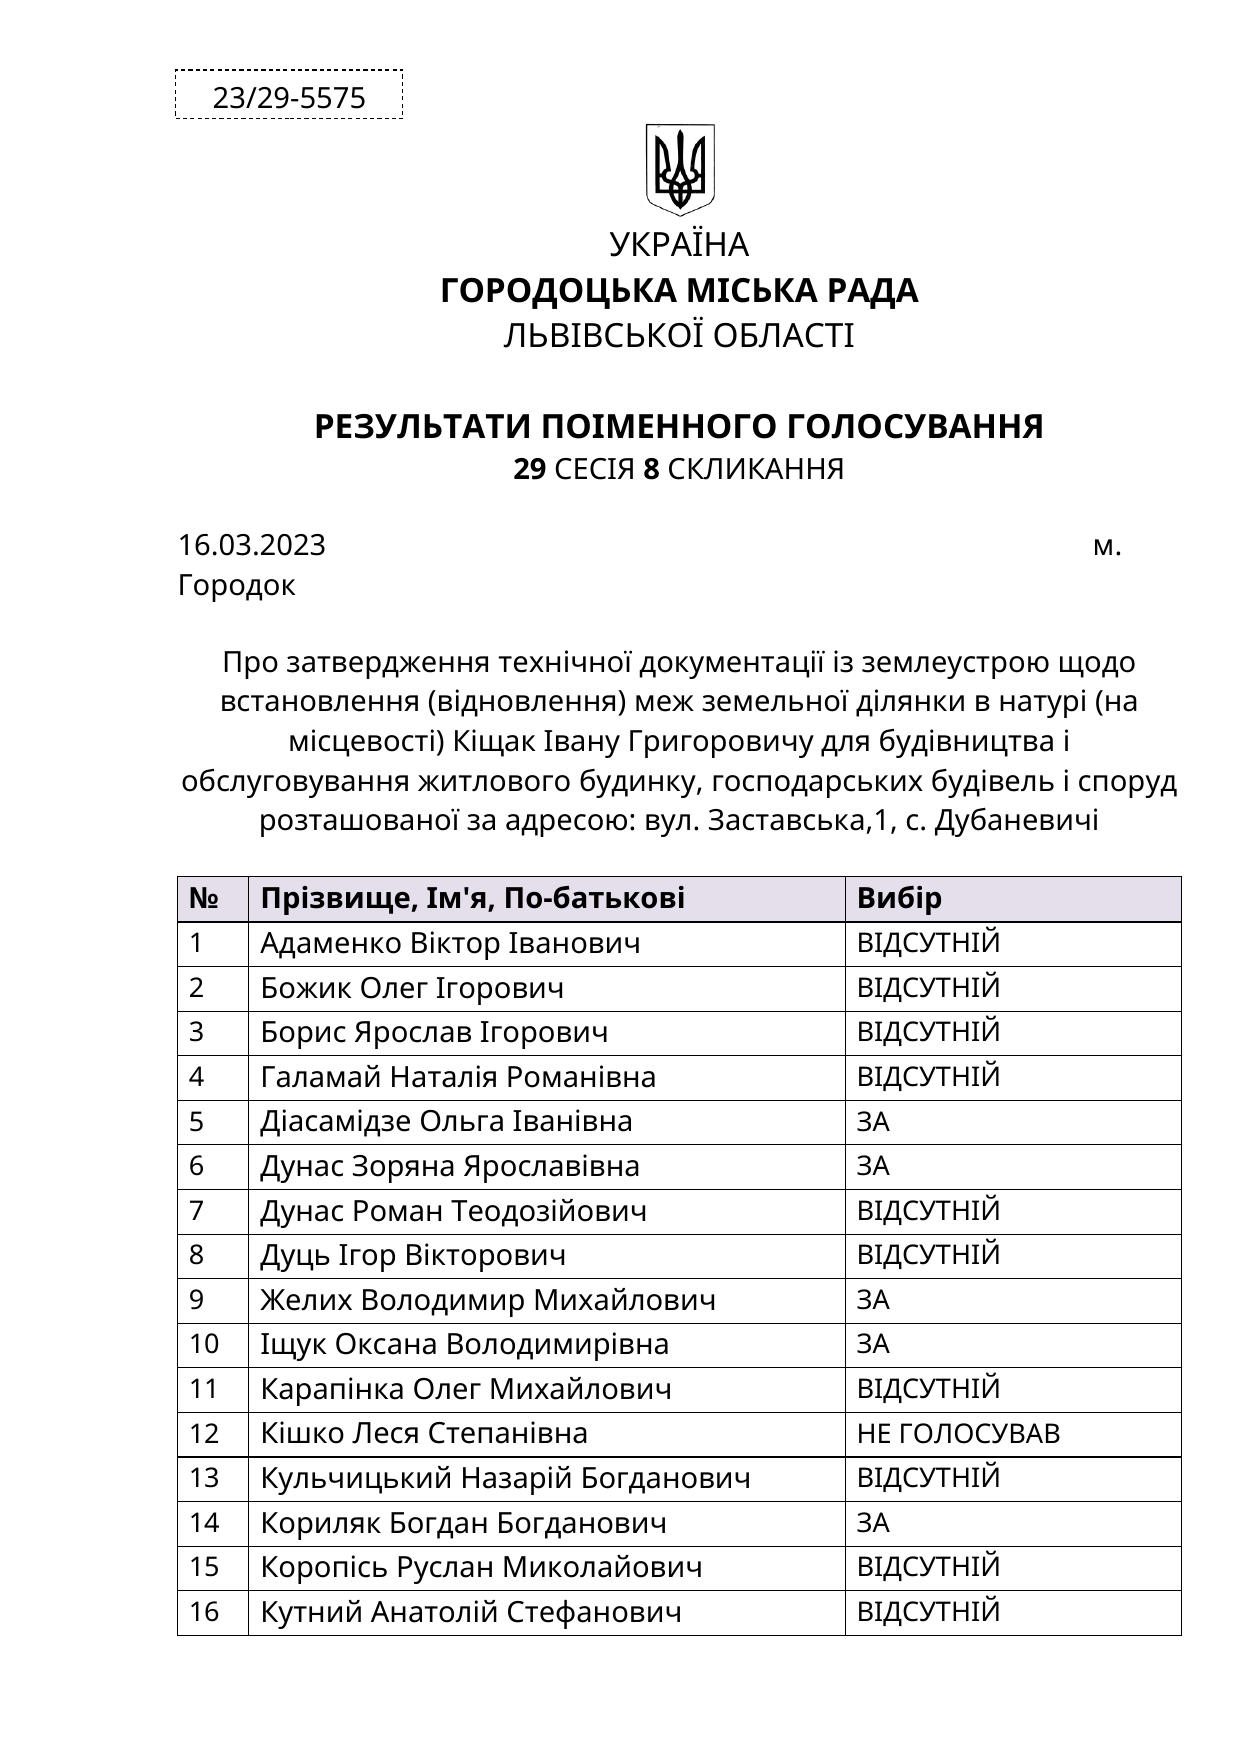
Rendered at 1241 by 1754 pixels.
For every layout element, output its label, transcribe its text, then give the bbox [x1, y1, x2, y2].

table_cell Карапінка Олег Михайлович [249, 1368, 845, 1412]
table_cell Діасамідзе Ольга Іванівна [249, 1101, 845, 1144]
table_cell Дунас Зоряна Ярославівна [249, 1145, 845, 1189]
table_cell 9 [178, 1279, 248, 1323]
table_cell Кульчицький Назарій Богданович [249, 1458, 845, 1501]
table_cell ЗА [846, 1101, 1181, 1144]
table_cell ЗА [846, 1145, 1181, 1189]
table_cell ВІДСУТНІЙ [846, 967, 1181, 1011]
table_cell ВІДСУТНІЙ [846, 1591, 1181, 1635]
table_cell Дуць Ігор Вікторович [249, 1235, 845, 1278]
table_cell Іщук Оксана Володимирівна [249, 1324, 845, 1367]
table_cell Дунас Роман Теодозійович [249, 1190, 845, 1233]
text ЛЬВІВСЬКОЇ ОБЛАСТІ [177, 312, 1181, 357]
table_cell ВІДСУТНІЙ [846, 1368, 1181, 1412]
table_cell ВІДСУТНІЙ [846, 1235, 1181, 1278]
table_cell 13 [178, 1458, 248, 1501]
table_cell 12 [178, 1413, 248, 1456]
table_cell 15 [178, 1547, 248, 1590]
table_cell Кутний Анатолій Стефанович [249, 1591, 845, 1635]
table_cell 7 [178, 1190, 248, 1233]
table_cell 1 [178, 923, 248, 966]
table_cell 11 [178, 1368, 248, 1412]
table_cell 6 [178, 1145, 248, 1189]
table_cell 4 [178, 1056, 248, 1100]
table_cell ВІДСУТНІЙ [846, 1012, 1181, 1055]
table_cell ВІДСУТНІЙ [846, 1056, 1181, 1100]
text 16.03.2023 м. Городок [177, 525, 1181, 604]
table_cell 5 [178, 1101, 248, 1144]
text ГОРОДОЦЬКА МІСЬКА РАДА [177, 266, 1181, 312]
table_cell 10 [178, 1324, 248, 1367]
table_cell ВІДСУТНІЙ [846, 1190, 1181, 1233]
table_cell Адаменко Віктор Іванович [249, 923, 845, 966]
table_cell Галамай Наталія Романівна [249, 1056, 845, 1100]
table_cell Кішко Леся Степанівна [249, 1413, 845, 1456]
table_cell ВІДСУТНІЙ [846, 923, 1181, 966]
table_cell Божик Олег Ігорович [249, 967, 845, 1011]
table_cell 8 [178, 1235, 248, 1278]
table_cell НЕ ГОЛОСУВАВ [846, 1413, 1181, 1456]
table_cell 14 [178, 1502, 248, 1546]
table_cell Кориляк Богдан Богданович [249, 1502, 845, 1546]
table_cell ЗА [846, 1502, 1181, 1546]
table_cell 2 [178, 967, 248, 1011]
table_cell Желих Володимир Михайлович [249, 1279, 845, 1323]
table_cell 3 [178, 1012, 248, 1055]
table_cell ЗА [846, 1324, 1181, 1367]
text РЕЗУЛЬТАТИ ПОІМЕННОГО ГОЛОСУВАННЯ [177, 403, 1181, 448]
table_cell ВІДСУТНІЙ [846, 1458, 1181, 1501]
text УКРАЇНА [177, 221, 1181, 266]
text 29 СЕСІЯ 8 СКЛИКАННЯ [177, 448, 1181, 488]
table_header Прізвище, Ім'я, По-батькові [249, 877, 845, 921]
table_header Вибір [846, 877, 1181, 921]
table_cell ВІДСУТНІЙ [846, 1547, 1181, 1590]
table_cell Борис Ярослав Ігорович [249, 1012, 845, 1055]
table_header № [178, 877, 248, 921]
table_cell ЗА [846, 1279, 1181, 1323]
table_cell Коропісь Руслан Миколайович [249, 1547, 845, 1590]
table_cell 16 [178, 1591, 248, 1635]
text Про затвердження технічної документації із землеустрою щодо встановлення (відновлення) меж земельної ділянки в натурі (на місцевості) Кіщак Івану Григоровичу для будівництва і обслуговування житлового будинку, господарських будівель і споруд розташованої за адресою: вул. Заставська,1, с. Дубаневичі [177, 641, 1181, 839]
picture [633, 118, 726, 221]
